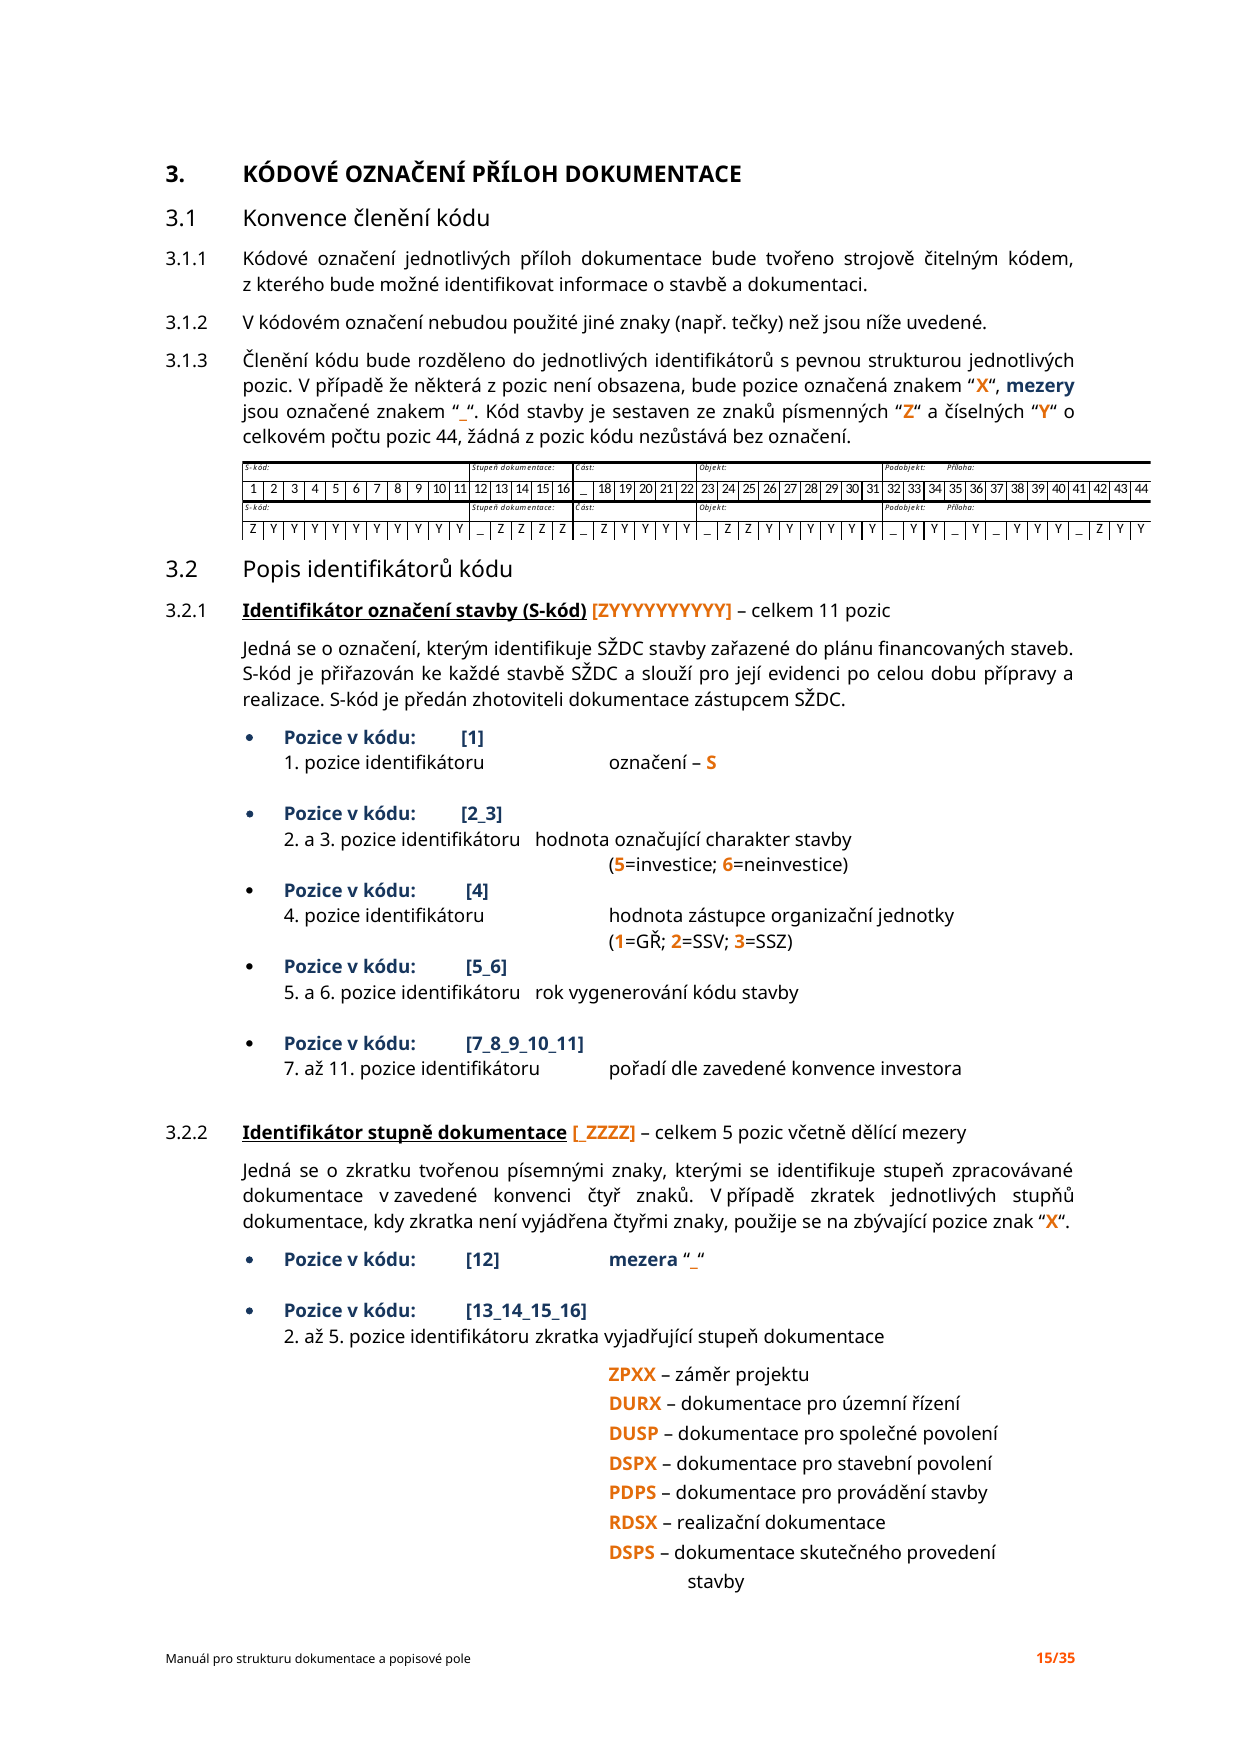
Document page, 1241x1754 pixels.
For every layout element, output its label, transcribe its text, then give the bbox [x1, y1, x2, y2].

text Kódové označení příloh dokumentace [165, 158, 1075, 189]
text DURX – dokumentace pro územní řízení [535, 1391, 1075, 1416]
text PDPS – dokumentace pro provádění stavby [535, 1480, 1075, 1505]
text Identifikátor stupně dokumentace [_ZZZZ] – celkem 5 pozic včetně dělící mezery [165, 1119, 1075, 1145]
list Pozice v kódu: [7_8_9_10_11] [246, 1030, 1075, 1056]
text 7. až 11. pozice identifikátoru pořadí dle zavedené konvence investora [283, 1056, 1075, 1081]
text DSPS – dokumentace skutečného provedení [608, 1539, 1075, 1564]
text 2. a 3. pozice identifikátoru hodnota označující charakter stavby [210, 826, 1075, 852]
list Pozice v kódu: [13_14_15_16] [246, 1297, 1075, 1323]
list Pozice v kódu: [1] [246, 724, 1075, 749]
list Pozice v kódu: [2_3] [246, 801, 1075, 826]
text Popis identifikátorů kódu [165, 553, 1075, 584]
text Kódové označení jednotlivých příloh dokumentace bude tvořeno strojově čitelným kódem, z kterého bude možné identifikovat informace o stavbě a dokumentaci. [165, 246, 1075, 297]
text 1. pozice identifikátoru označení – S [210, 749, 1075, 775]
text 2. až 5. pozice identifikátoru zkratka vyjadřující stupeň dokumentace [240, 1323, 1075, 1348]
text 5. a 6. pozice identifikátoru rok vygenerování kódu stavby [283, 979, 1075, 1005]
text stavby [682, 1569, 1075, 1594]
list Pozice v kódu: [4] [246, 877, 1075, 903]
list Pozice v kódu: [5_6] [246, 954, 1075, 979]
text DUSP – dokumentace pro společné povolení [535, 1420, 1075, 1446]
text Identifikátor označení stavby (S-kód) [ZYYYYYYYYYY] – celkem 11 pozic [165, 597, 1075, 622]
list Jedná se o označení, kterým identifikuje SŽDC stavby zařazené do plánu financovaných staveb. S-kód je přiřazován ke každé stavbě SŽDC a slouží pro její evidenci po celou dobu přípravy a realizace. S-kód je předán zhotoviteli dokumentace zástupcem SŽDC. [242, 635, 1075, 711]
text Konvence členění kódu [165, 202, 1075, 233]
text Členění kódu bude rozděleno do jednotlivých identifikátorů s pevnou strukturou jednotlivých pozic. V případě že některá z pozic není obsazena, bude pozice označená znakem “X“, mezery jsou označené znakem “_“. Kód stavby je sestaven ze znaků písmenných “Z“ a číselných “Y“ o celkovém počtu pozic 44, žádná z pozic kódu nezůstává bez označení. [165, 347, 1075, 449]
list Pozice v kódu: [12] mezera “_“ [246, 1246, 1075, 1272]
text 4. pozice identifikátoru hodnota zástupce organizační jednotky [283, 903, 1075, 928]
text V kódovém označení nebudou použité jiné znaky (např. tečky) než jsou níže uvedené. [165, 309, 1075, 335]
text ZPXX – záměr projektu [536, 1361, 1075, 1386]
text (5=investice; 6=neinvestice) [535, 852, 1075, 877]
text RDSX – realizační dokumentace [535, 1509, 1075, 1535]
text (1=GŘ; 2=SSV; 3=SSZ) [536, 928, 1075, 954]
list Jedná se o zkratku tvořenou písemnými znaky, kterými se identifikuje stupeň zpracovávané dokumentace v zavedené konvenci čtyř znaků. V případě zkratek jednotlivých stupňů dokumentace, kdy zkratka není vyjádřena čtyřmi znaky, použije se na zbývající pozice znak “X“. [242, 1157, 1075, 1234]
text DSPX – dokumentace pro stavební povolení [535, 1450, 1075, 1476]
